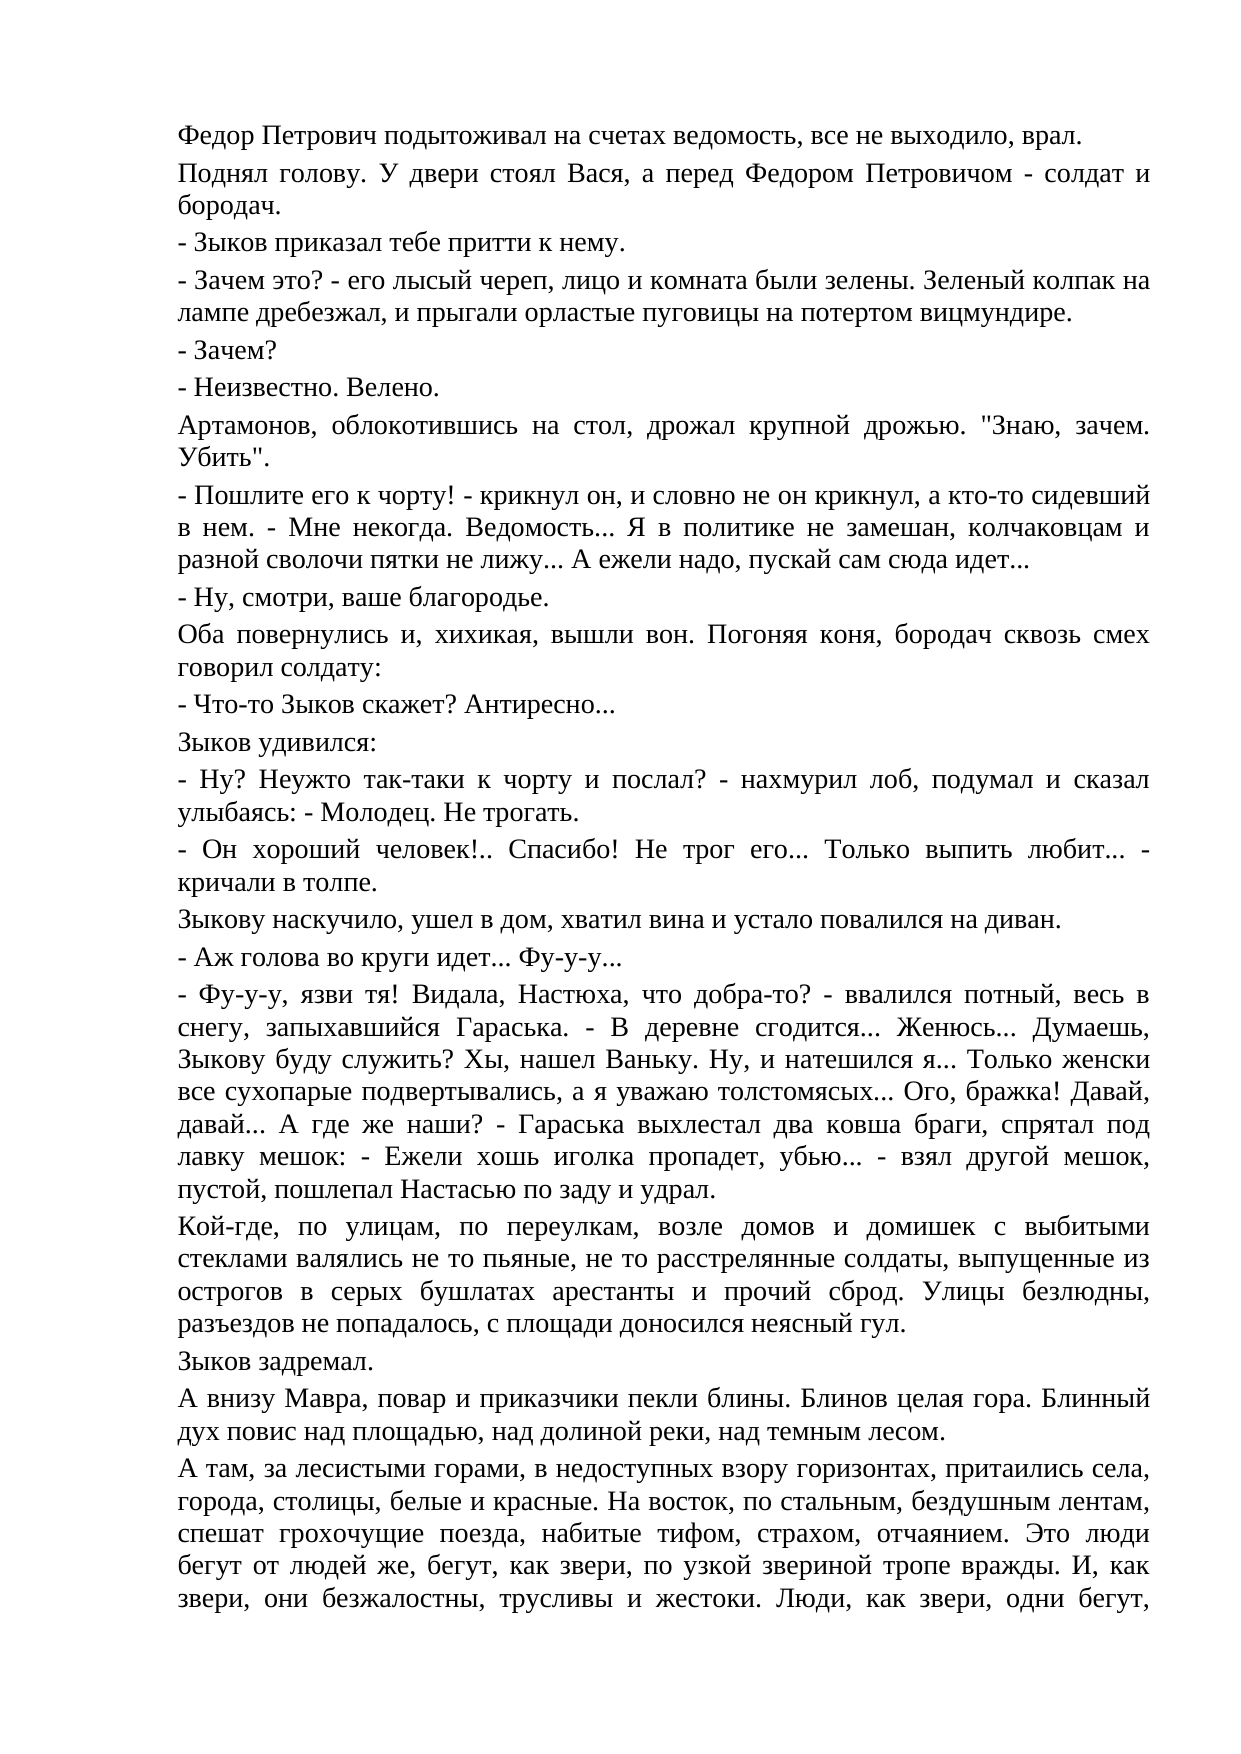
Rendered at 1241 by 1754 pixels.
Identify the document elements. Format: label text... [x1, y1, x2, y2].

text Зыков удивился: [177, 725, 1152, 757]
text - Он хороший человек!.. Спасибо! Не трог его... Только выпить любит... - кричали в толпе. [177, 832, 1152, 897]
text Зыков задремал. [177, 1344, 1152, 1376]
text А внизу Мавра, повар и приказчики пекли блины. Блинов целая гора. Блинный дух повис над площадью, над долиной реки, над темным лесом. [177, 1381, 1152, 1446]
text Артамонов, облокотившись на стол, дрожал крупной дрожью. "Знаю, зачем. Убить". [177, 408, 1152, 473]
text - Зачем? [177, 333, 1152, 365]
text - Пошлите его к чорту! - крикнул он, и словно не он крикнул, а кто-то сидевший в нем. - Мне некогда. Ведомость... Я в политике не замешан, колчаковцам и разной сволочи пятки не лижу... А ежели надо, пускай сам сюда идет... [177, 478, 1152, 575]
text - Ну, смотри, ваше благородье. [177, 580, 1152, 612]
text - Фу-у-у, язви тя! Видала, Настюха, что добра-то? - ввалился потный, весь в снегу, запыхавшийся Гараська. - В деревне сгодится... Женюсь... Думаешь, Зыкову буду служить? Хы, нашел Ваньку. Ну, и натешился я... Только женски все сухопарые подвертывались, а я уважаю толстомясых... Ого, бражка! Давай, давай... А где же наши? - Гараська выхлестал два ковша браги, спрятал под лавку мешок: - Ежели хошь иголка пропадет, убью... - взял другой мешок, пустой, пошлепал Настасью по заду и удрал. [177, 977, 1152, 1204]
text - Зыков приказал тебе притти к нему. [177, 226, 1152, 258]
text - Что-то Зыков скажет? Антиресно... [177, 687, 1152, 720]
text Поднял голову. У двери стоял Вася, а перед Федором Петровичом - солдат и бородач. [177, 156, 1152, 220]
text - Ну? Неужто так-таки к чорту и послал? - нахмурил лоб, подумал и сказал улыбаясь: - Молодец. Не трогать. [177, 762, 1152, 827]
text Оба повернулись и, хихикая, вышли вон. Погоняя коня, бородач сквозь смех говорил солдату: [177, 618, 1152, 682]
text Кой-где, по улицам, по переулкам, возле домов и домишек с выбитыми стеклами валялись не то пьяные, не то расстрелянные солдаты, выпущенные из острогов в серых бушлатах арестанты и прочий сброд. Улицы безлюдны, разъездов не попадалось, с площади доносился неясный гул. [177, 1209, 1152, 1339]
text Федор Петрович подытоживал на счетах ведомость, все не выходило, врал. [177, 118, 1152, 151]
text - Неизвестно. Велено. [177, 370, 1152, 403]
text - Зачем это? - его лысый череп, лицо и комната были зелены. Зеленый колпак на лампе дребезжал, и прыгали орластые пуговицы на потертом вицмундире. [177, 263, 1152, 328]
text Зыкову наскучило, ушел в дом, хватил вина и устало повалился на диван. [177, 902, 1152, 935]
text - Аж голова во круги идет... Фу-у-у... [177, 940, 1152, 972]
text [177, 1451, 1152, 1613]
